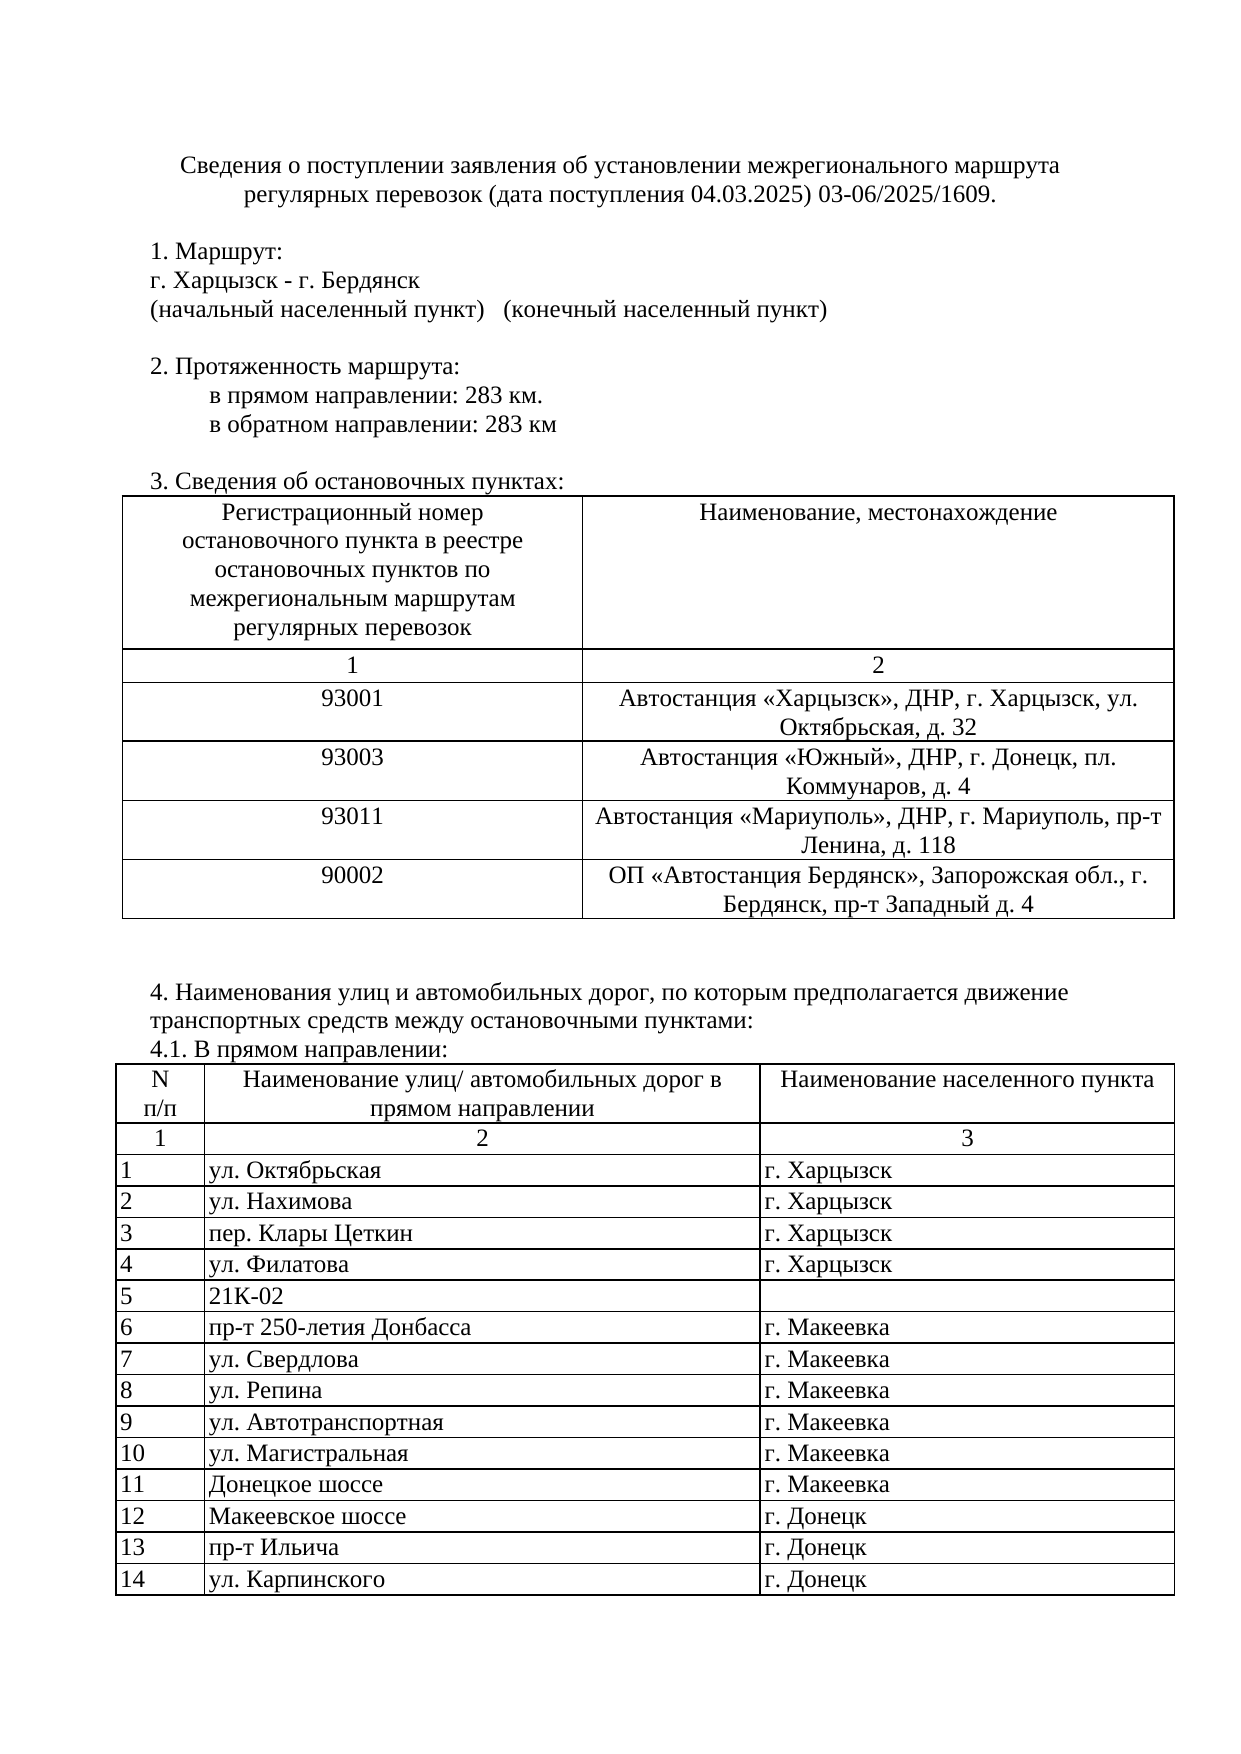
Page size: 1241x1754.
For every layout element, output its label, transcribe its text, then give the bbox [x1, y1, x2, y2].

text Сведения о поступлении заявления об установлении межрегионального маршрута регулярных перевозок (дата поступления 04.03.2025) 03-06/2025/1609. [150, 150, 1090, 207]
table_cell пер. Клары Цеткин [205, 1218, 759, 1248]
table_cell 3 [117, 1218, 204, 1248]
table_cell г. Макеевка [761, 1312, 1174, 1342]
table_cell 13 [117, 1533, 204, 1562]
text 2. Протяженность маршрута: [150, 351, 1090, 380]
table_cell 14 [117, 1564, 204, 1594]
table_cell г. Макеевка [761, 1407, 1174, 1437]
table_cell г. Макеевка [761, 1375, 1174, 1405]
table_cell 93011 [123, 801, 582, 858]
table_cell ул. Октябрьская [205, 1155, 759, 1185]
table_cell 1 [117, 1155, 204, 1185]
text 3. Сведения об остановочных пунктах: [150, 466, 1090, 495]
table_cell 6 [117, 1312, 204, 1342]
text (начальный населенный пункт) (конечный населенный пункт) [150, 294, 1090, 322]
table_cell г. Макеевка [761, 1344, 1174, 1374]
table_header Наименование, местонахождение [583, 497, 1173, 648]
table_cell 10 [117, 1438, 204, 1468]
table_cell 2 [117, 1187, 204, 1216]
table_cell 12 [117, 1501, 204, 1531]
table_cell ул. Магистральная [205, 1438, 759, 1468]
table_cell 4 [117, 1250, 204, 1279]
table_cell 5 [117, 1281, 204, 1311]
table_cell 11 [117, 1470, 204, 1499]
table_cell 9 [117, 1407, 204, 1437]
table_cell Донецкое шоссе [205, 1470, 759, 1499]
table_cell 90002 [123, 860, 582, 918]
table_cell 93001 [123, 683, 582, 740]
table_cell ул. Репина [205, 1375, 759, 1405]
text 1. Маршрут: [150, 236, 1090, 265]
table_cell [761, 1281, 1174, 1311]
table_cell г. Донецк [761, 1533, 1174, 1562]
table_cell пр-т Ильича [205, 1533, 759, 1562]
table_cell 2 [583, 650, 1173, 681]
table_cell г. Харцызск [761, 1155, 1174, 1185]
table_cell г. Харцызск [761, 1250, 1174, 1279]
table_header Регистрационный номер остановочного пункта в реестре остановочных пунктов по межрегиональным маршрутам регулярных перевозок [123, 497, 582, 648]
table_header N п/п [117, 1065, 204, 1122]
table_cell г. Донецк [761, 1501, 1174, 1531]
table_cell г. Харцызск [761, 1187, 1174, 1216]
table_cell ул. Карпинского [205, 1564, 759, 1594]
table_cell ул. Филатова [205, 1250, 759, 1279]
table_header Наименование улиц/ автомобильных дорог в прямом направлении [205, 1065, 759, 1122]
table_cell пр-т 250-летия Донбасса [205, 1312, 759, 1342]
text в прямом направлении: 283 км. [150, 380, 1090, 409]
table_cell 7 [117, 1344, 204, 1374]
table_header Наименование населенного пункта [761, 1065, 1174, 1122]
table_cell 8 [117, 1375, 204, 1405]
table_cell 3 [761, 1124, 1174, 1153]
table_cell ул. Свердлова [205, 1344, 759, 1374]
table_cell г. Макеевка [761, 1438, 1174, 1468]
table_cell ОП «Автостанция Бердянск», Запорожская обл., г. Бердянск, пр-т Западный д. 4 [583, 860, 1173, 918]
table_cell Автостанция «Мариуполь», ДНР, г. Мариуполь, пр-т Ленина, д. 118 [583, 801, 1173, 858]
table_cell г. Харцызск [761, 1218, 1174, 1248]
table_cell 21К-02 [205, 1281, 759, 1311]
table_cell ул. Нахимова [205, 1187, 759, 1216]
table_cell г. Макеевка [761, 1470, 1174, 1499]
table_cell г. Донецк [761, 1564, 1174, 1594]
table_cell Макеевское шоссе [205, 1501, 759, 1531]
table_cell ул. Автотранспортная [205, 1407, 759, 1437]
table_cell Автостанция «Харцызск», ДНР, г. Харцызск, ул. Октябрьская, д. 32 [583, 683, 1173, 740]
table_cell 93003 [123, 742, 582, 799]
table_cell 2 [205, 1124, 759, 1153]
text г. Харцызск - г. Бердянск [150, 265, 1090, 294]
text в обратном направлении: 283 км [150, 409, 1090, 437]
text 4. Наименования улиц и автомобильных дорог, по которым предполагается движение транспортных средств между остановочными пунктами: [150, 977, 1090, 1034]
text 4.1. В прямом направлении: [150, 1034, 1090, 1063]
table_cell 1 [117, 1124, 204, 1153]
table_cell 1 [123, 650, 582, 681]
table_cell Автостанция «Южный», ДНР, г. Донецк, пл. Коммунаров, д. 4 [583, 742, 1173, 799]
